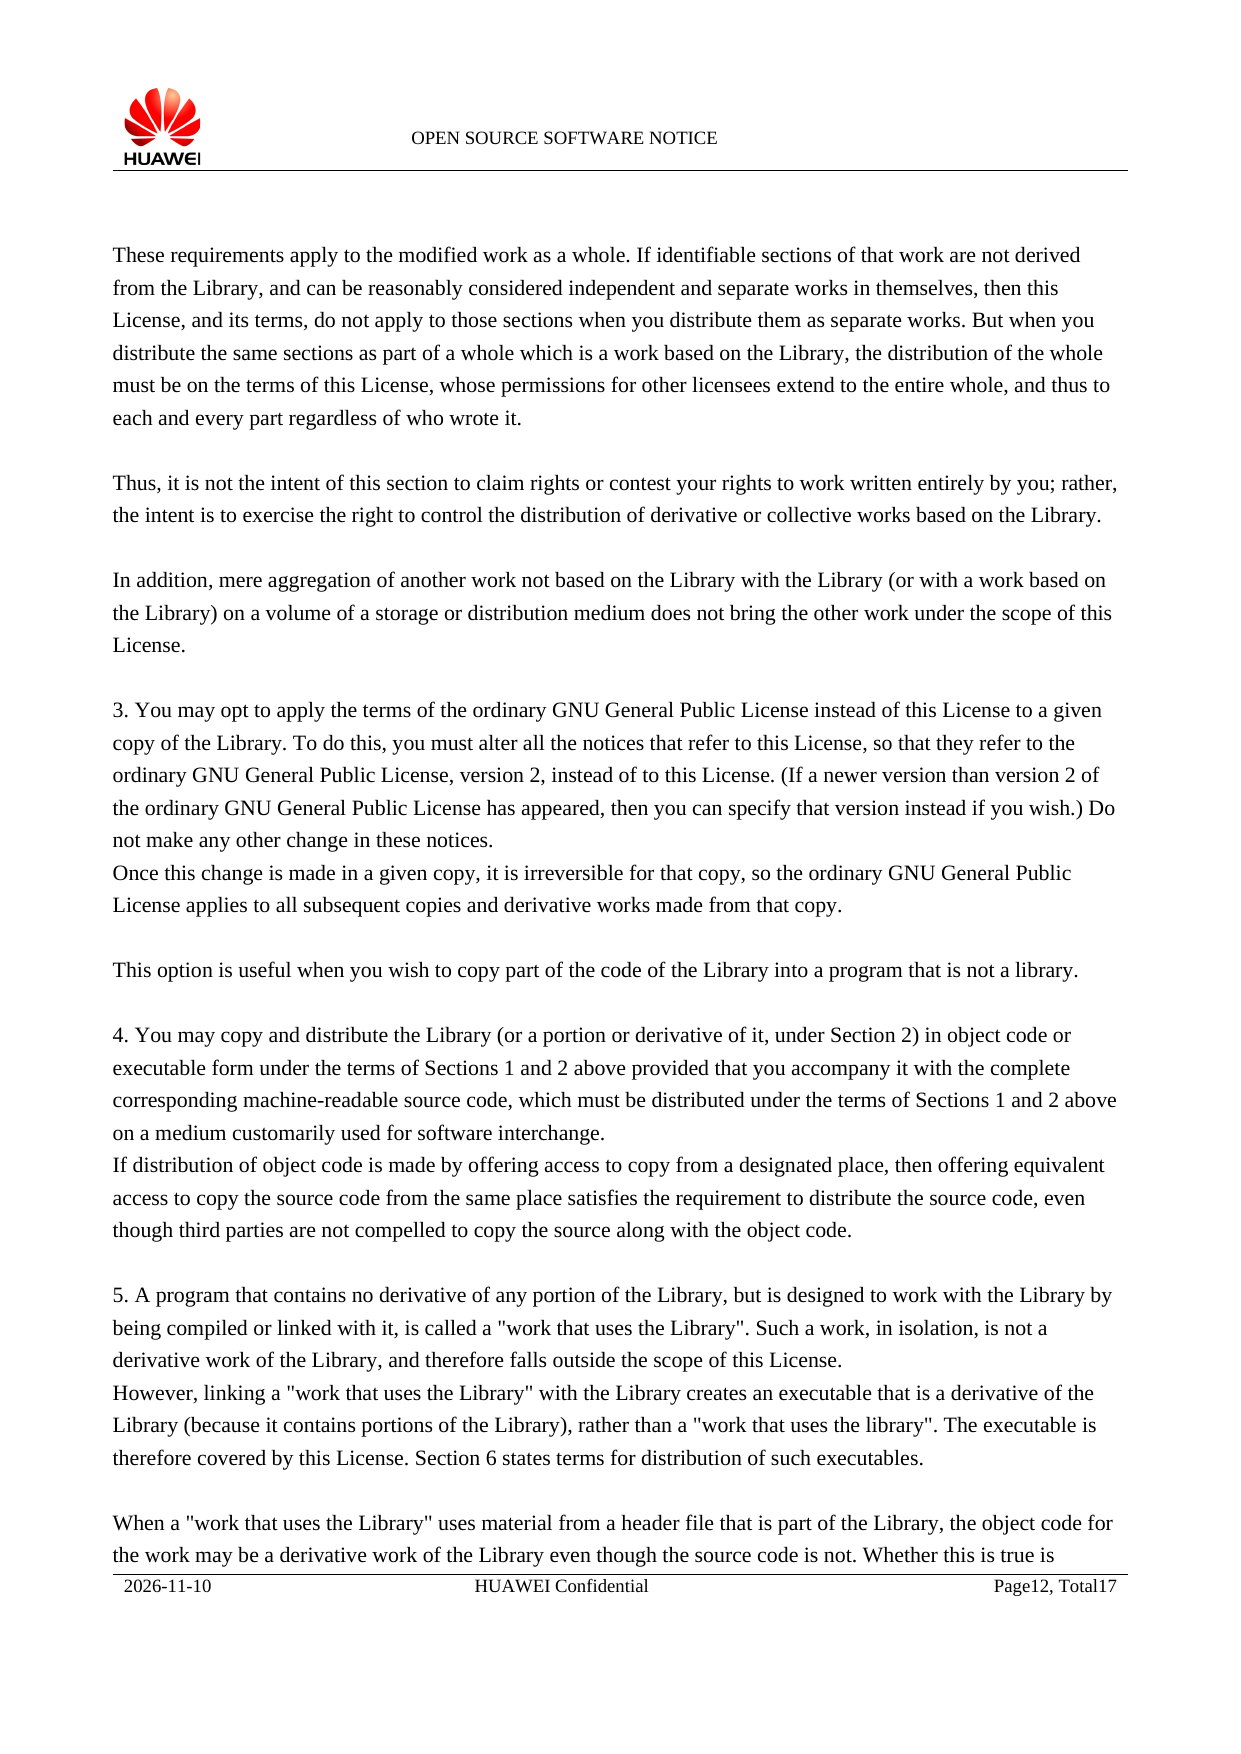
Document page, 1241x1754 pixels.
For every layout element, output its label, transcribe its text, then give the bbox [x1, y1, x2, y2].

picture [124, 88, 201, 165]
